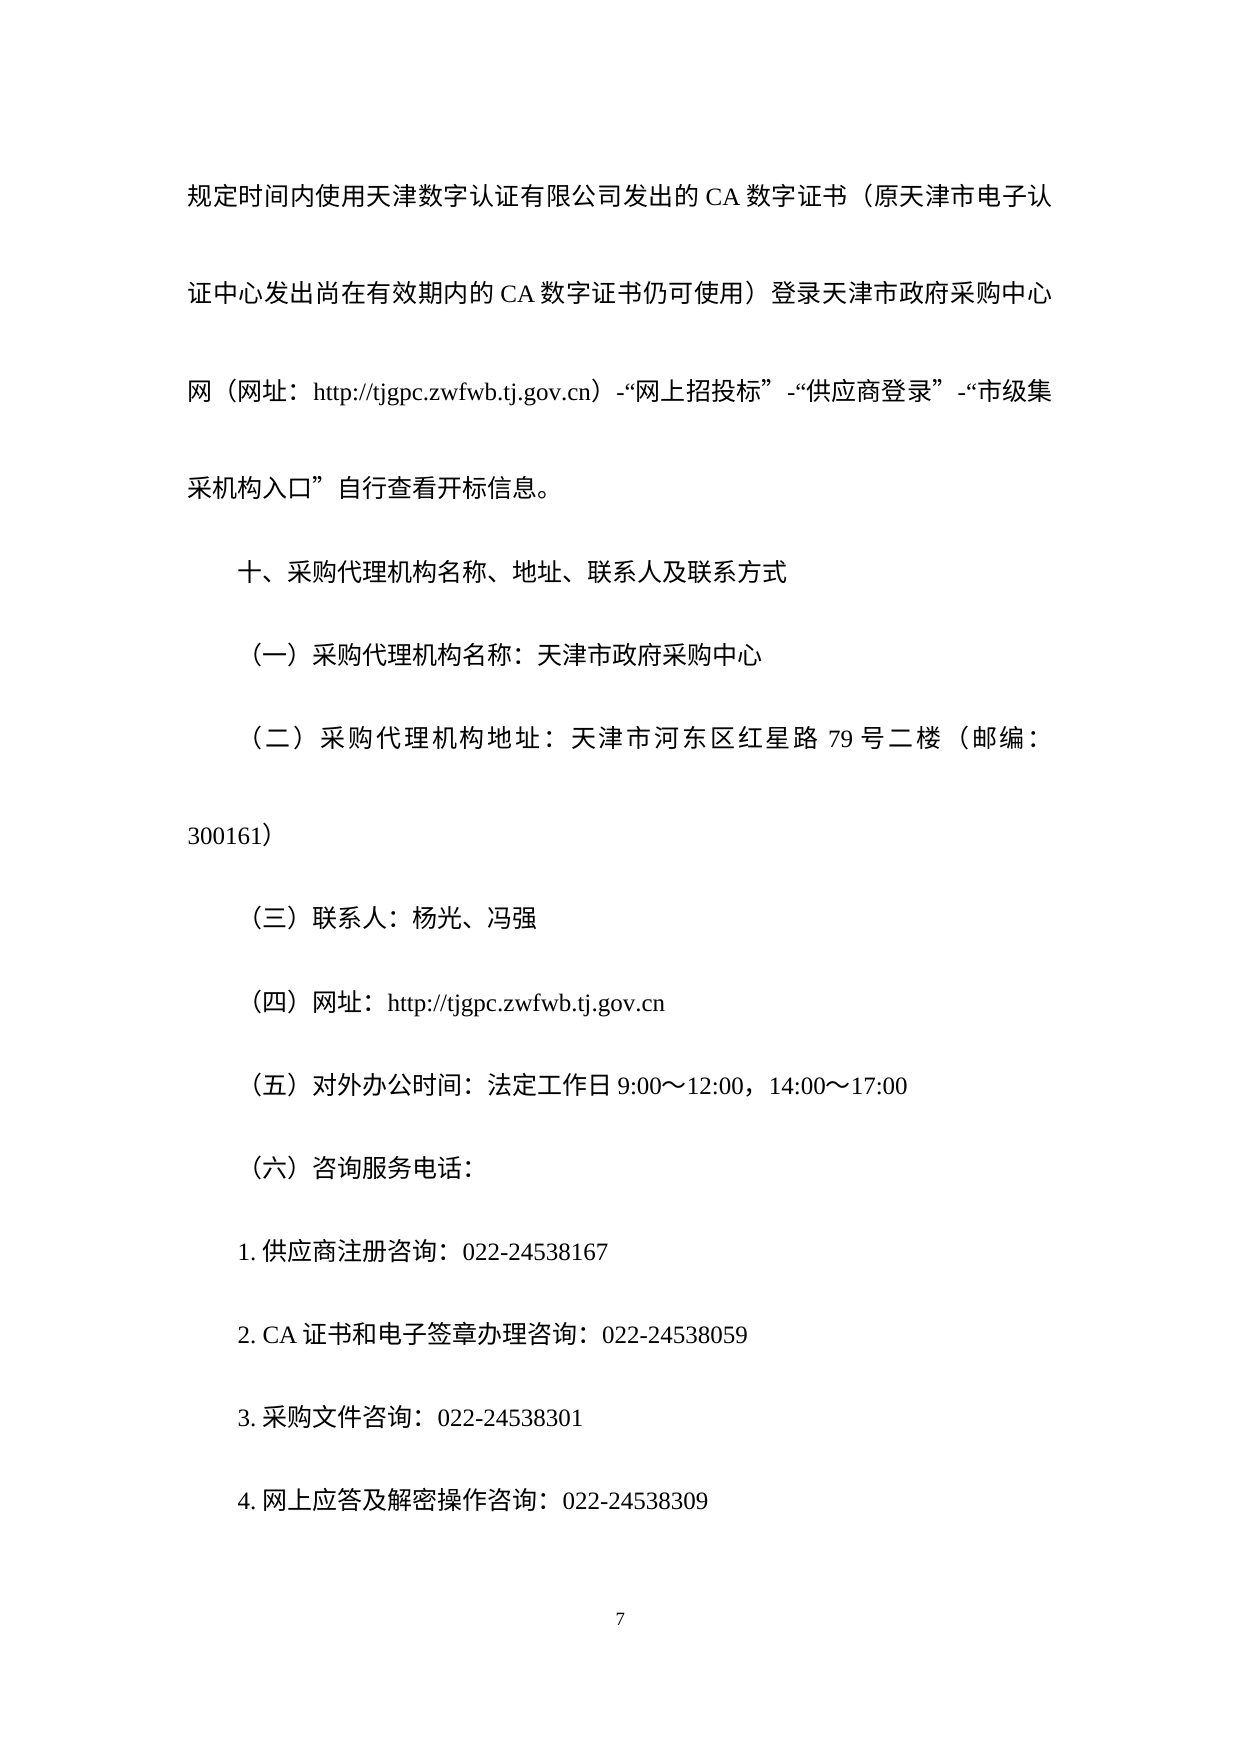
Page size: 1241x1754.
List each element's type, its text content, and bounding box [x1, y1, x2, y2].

text （一）采购代理机构名称：天津市政府采购中心 [187, 621, 1053, 686]
text （六）咨询服务电话： [187, 1134, 1053, 1199]
text 3. 采购文件咨询：022-24538301 [187, 1383, 1053, 1448]
text 1. 供应商注册咨询：022-24538167 [187, 1217, 1053, 1282]
text （二）采购代理机构地址：天津市河东区红星路79号二楼（邮编：300161） [187, 704, 1053, 866]
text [187, 162, 1053, 519]
text （四）网址：http://tjgpc.zwfwb.tj.gov.cn [187, 968, 1053, 1033]
text 4. 网上应答及解密操作咨询：022-24538309 [187, 1466, 1053, 1531]
text 十、采购代理机构名称、地址、联系人及联系方式 [187, 538, 1053, 603]
text 2. CA证书和电子签章办理咨询：022-24538059 [187, 1300, 1053, 1365]
text （五）对外办公时间：法定工作日9:00～12:00，14:00～17:00 [187, 1051, 1053, 1116]
text （三）联系人：杨光、冯强 [187, 884, 1053, 949]
